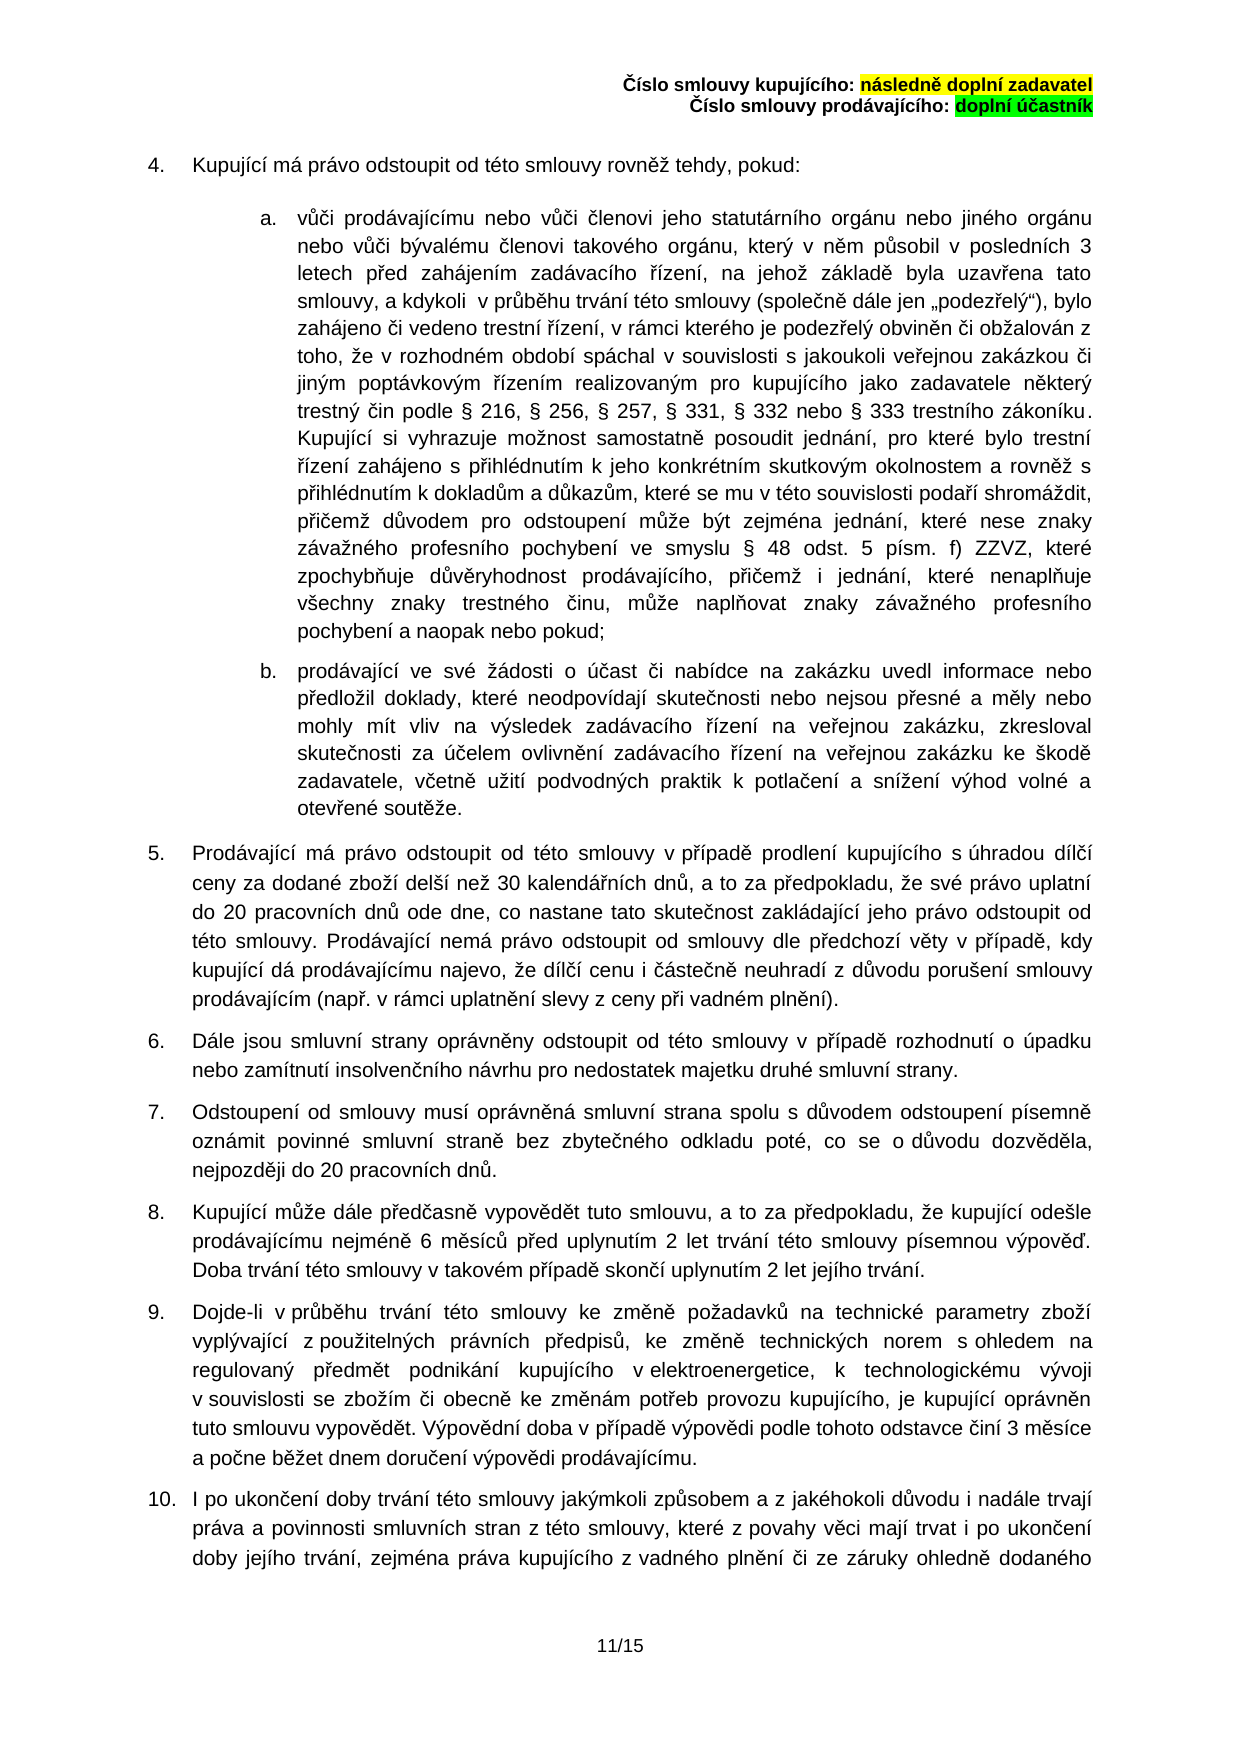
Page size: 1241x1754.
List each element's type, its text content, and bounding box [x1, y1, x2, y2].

list Kupující má právo odstoupit od této smlouvy rovněž tehdy, pokud: [148, 148, 1093, 177]
list Odstoupení od smlouvy musí oprávněná smluvní strana spolu s důvodem odstoupení písemně oznámit povinné smluvní straně bez zbytečného odkladu poté, co se o důvodu dozvěděla, nejpozději do 20 pracovních dnů. [148, 1094, 1093, 1182]
list Prodávající má právo odstoupit od této smlouvy v případě prodlení kupujícího s úhradou dílčí ceny za dodané zboží delší než 30 kalendářních dnů, a to za předpokladu, že své právo uplatní do 20 pracovních dnů ode dne, co nastane tato skutečnost zakládající jeho právo odstoupit od této smlouvy. Prodávající nemá právo odstoupit od smlouvy dle předchozí věty v případě, kdy kupující dá prodávajícímu najevo, že dílčí cenu i částečně neuhradí z důvodu porušení smlouvy prodávajícím (např. v rámci uplatnění slevy z ceny při vadném plnění). [148, 836, 1093, 1011]
list Dále jsou smluvní strany oprávněny odstoupit od této smlouvy v případě rozhodnutí o úpadku nebo zamítnutí insolvenčního návrhu pro nedostatek majetku druhé smluvní strany. [148, 1023, 1093, 1082]
list Kupující může dále předčasně vypovědět tuto smlouvu, a to za předpokladu, že kupující odešle prodávajícímu nejméně 6 měsíců před uplynutím 2 let trvání této smlouvy písemnou výpověď. Doba trvání této smlouvy v takovém případě skončí uplynutím 2 let jejího trvání. [148, 1194, 1093, 1282]
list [148, 1482, 1093, 1569]
list vůči prodávajícímu nebo vůči členovi jeho statutárního orgánu nebo jiného orgánu nebo vůči bývalému členovi takového orgánu, který v něm působil v posledních 3 letech před zahájením zadávacího řízení, na jehož základě byla uzavřena tato smlouvy, a kdykoli v průběhu trvání této smlouvy (společně dále jen „podezřelý“), bylo zahájeno či vedeno trestní řízení, v rámci kterého je podezřelý obviněn či obžalován z toho, že v rozhodném období spáchal v souvislosti s jakoukoli veřejnou zakázkou či jiným poptávkovým řízením realizovaným pro kupujícího jako zadavatele některý trestný čin podle § 216, § 256, § 257, § 331, § 332 nebo § 333 trestního zákoníku. Kupující si vyhrazuje možnost samostatně posoudit jednání, pro které bylo trestní řízení zahájeno s přihlédnutím k jeho konkrétním skutkovým okolnostem a rovněž s přihlédnutím k dokladům a důkazům, které se mu v této souvislosti podaří shromáždit, přičemž důvodem pro odstoupení může být zejména jednání, které nese znaky závažného profesního pochybení ve smyslu § 48 odst. 5 písm. f) ZZVZ, které zpochybňuje důvěryhodnost prodávajícího, přičemž i jednání, které nenaplňuje všechny znaky trestného činu, může naplňovat znaky závažného profesního pochybení a naopak nebo pokud; [260, 206, 1093, 642]
list prodávající ve své žádosti o účast či nabídce na zakázku uvedl informace nebo předložil doklady, které neodpovídají skutečnosti nebo nejsou přesné a měly nebo mohly mít vliv na výsledek zadávacího řízení na veřejnou zakázku, zkresloval skutečnosti za účelem ovlivnění zadávacího řízení na veřejnou zakázku ke škodě zadavatele, včetně užití podvodných praktik k potlačení a snížení výhod volné a otevřené soutěže. [260, 658, 1093, 820]
list Dojde-li v průběhu trvání této smlouvy ke změně požadavků na technické parametry zboží vyplývající z použitelných právních předpisů, ke změně technických norem s ohledem na regulovaný předmět podnikání kupujícího v elektroenergetice, k technologickému vývoji v souvislosti se zbožím či obecně ke změnám potřeb provozu kupujícího, je kupující oprávněn tuto smlouvu vypovědět. Výpovědní doba v případě výpovědi podle tohoto odstavce činí 3 měsíce a počne běžet dnem doručení výpovědi prodávajícímu. [148, 1294, 1093, 1469]
